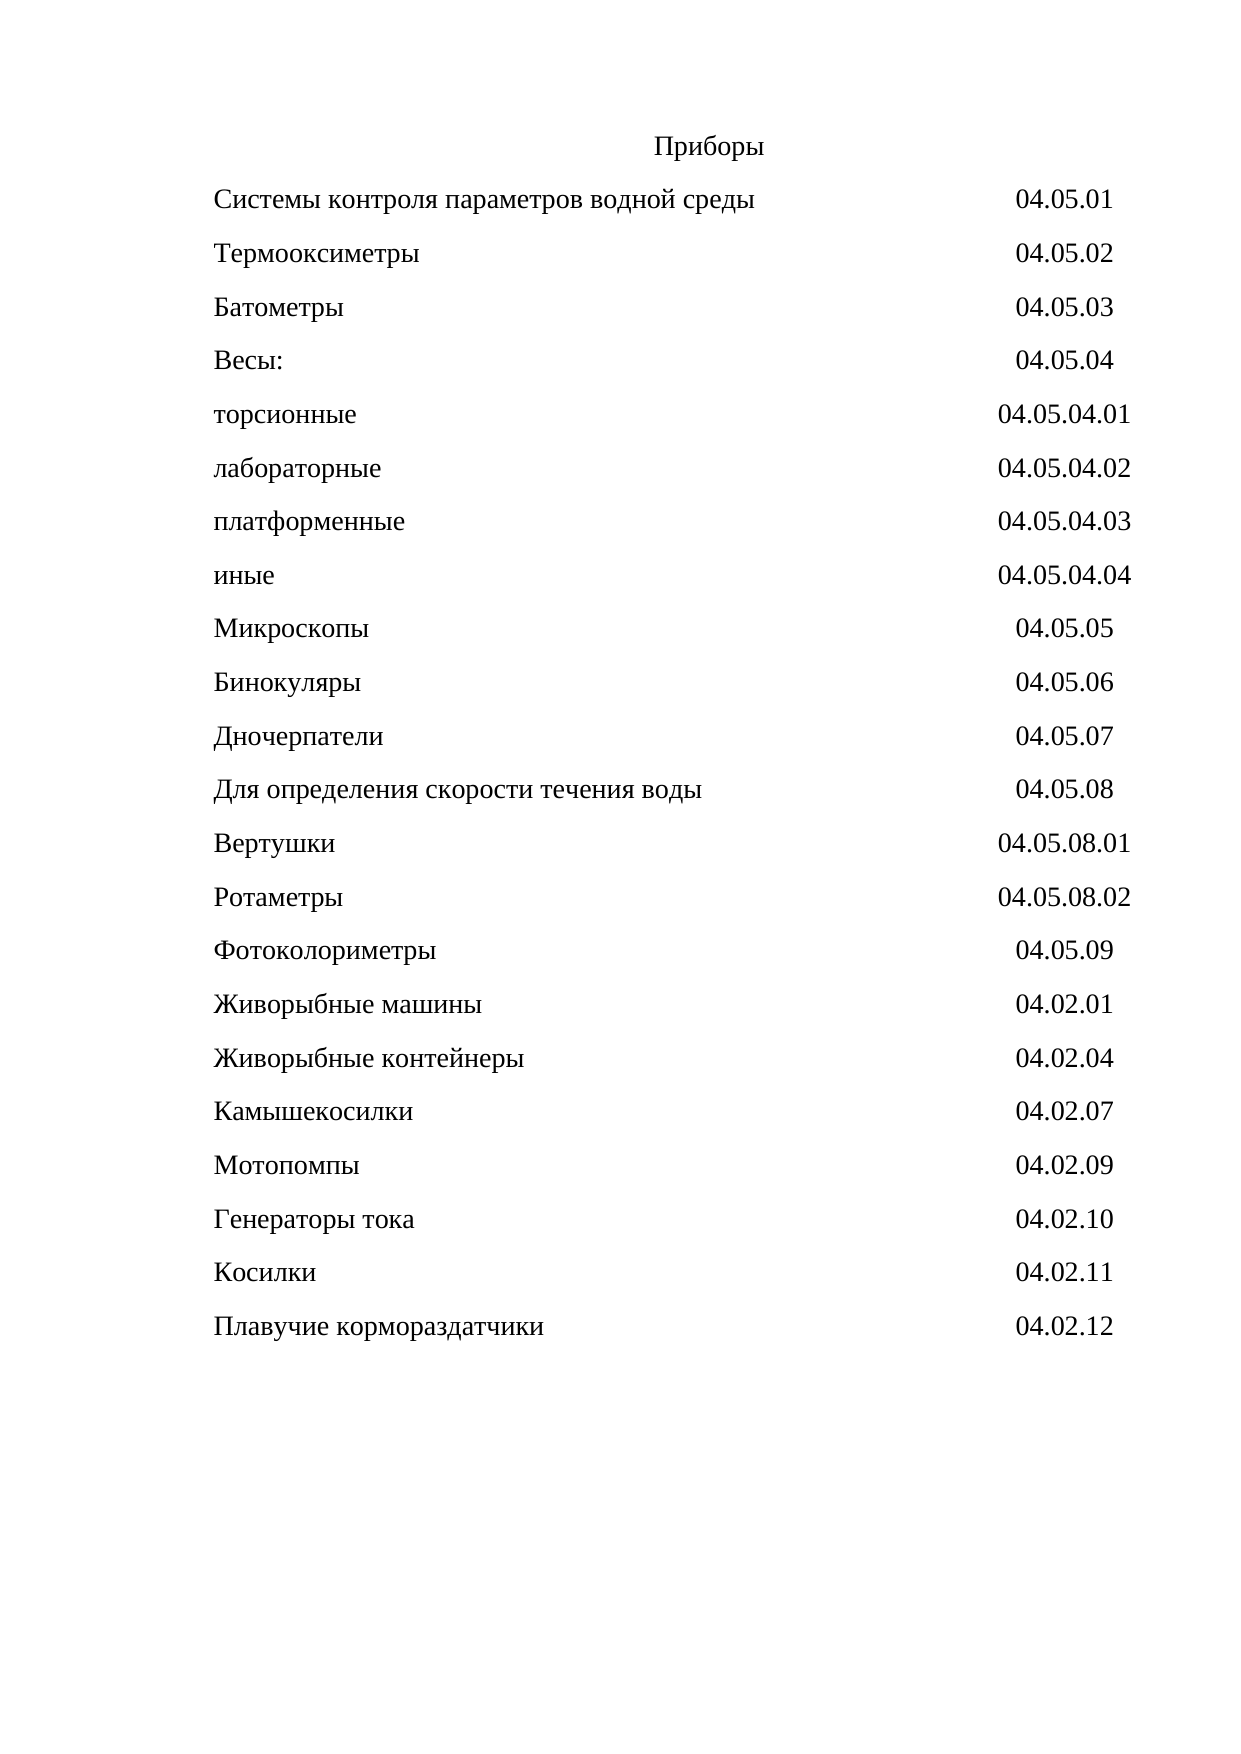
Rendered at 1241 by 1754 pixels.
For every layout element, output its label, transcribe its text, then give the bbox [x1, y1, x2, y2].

table_cell Мотопомпы [207, 1138, 918, 1191]
table_cell Микроскопы [207, 601, 918, 654]
table_cell 04.02.01 [918, 976, 1211, 1030]
table_cell 04.02.04 [918, 1030, 1211, 1084]
table_cell 04.05.03 [918, 279, 1211, 333]
table_cell 04.05.01 [918, 172, 1211, 225]
table_cell 04.02.10 [918, 1191, 1211, 1245]
table_cell платформенные [207, 494, 918, 547]
table_cell 04.05.07 [918, 708, 1211, 762]
table_cell Бинокуляры [207, 655, 918, 708]
table_cell 04.02.11 [918, 1245, 1211, 1298]
table_cell 04.02.07 [918, 1084, 1211, 1137]
table_cell 04.05.06 [918, 655, 1211, 708]
table_cell 04.05.04.01 [918, 386, 1211, 440]
table_cell Для определения скорости течения воды [207, 762, 918, 816]
table_cell лабораторные [207, 440, 918, 494]
table_cell Живорыбные контейнеры [207, 1030, 918, 1084]
table_cell 04.05.04 [918, 333, 1211, 386]
table_cell Батометры [207, 279, 918, 333]
table_cell торсионные [207, 386, 918, 440]
table_cell 04.05.04.03 [918, 494, 1211, 547]
table_cell 04.05.02 [918, 225, 1211, 279]
table_cell 04.02.12 [918, 1298, 1211, 1352]
table_cell Живорыбные машины [207, 976, 918, 1030]
table_cell Косилки [207, 1245, 918, 1298]
table_cell иные [207, 547, 918, 601]
table_cell 04.05.04.04 [918, 547, 1211, 601]
table_cell Ротаметры [207, 869, 918, 923]
table_cell Вертушки [207, 816, 918, 869]
table_cell Фотоколориметры [207, 923, 918, 976]
table_cell 04.05.08 [918, 762, 1211, 816]
table_cell Камышекосилки [207, 1084, 918, 1137]
table_cell Дночерпатели [207, 708, 918, 762]
table_cell 04.05.09 [918, 923, 1211, 976]
table_cell Приборы [207, 118, 1211, 172]
table_cell Плавучие кормораздатчики [207, 1298, 918, 1352]
table_cell Генераторы тока [207, 1191, 918, 1245]
table_cell 04.05.08.01 [918, 816, 1211, 869]
table_cell Системы контроля параметров водной среды [207, 172, 918, 225]
table_cell 04.05.05 [918, 601, 1211, 654]
table_cell 04.02.09 [918, 1138, 1211, 1191]
table_cell 04.05.08.02 [918, 869, 1211, 923]
table_cell 04.05.04.02 [918, 440, 1211, 494]
table_cell Весы: [207, 333, 918, 386]
table_cell Термооксиметры [207, 225, 918, 279]
